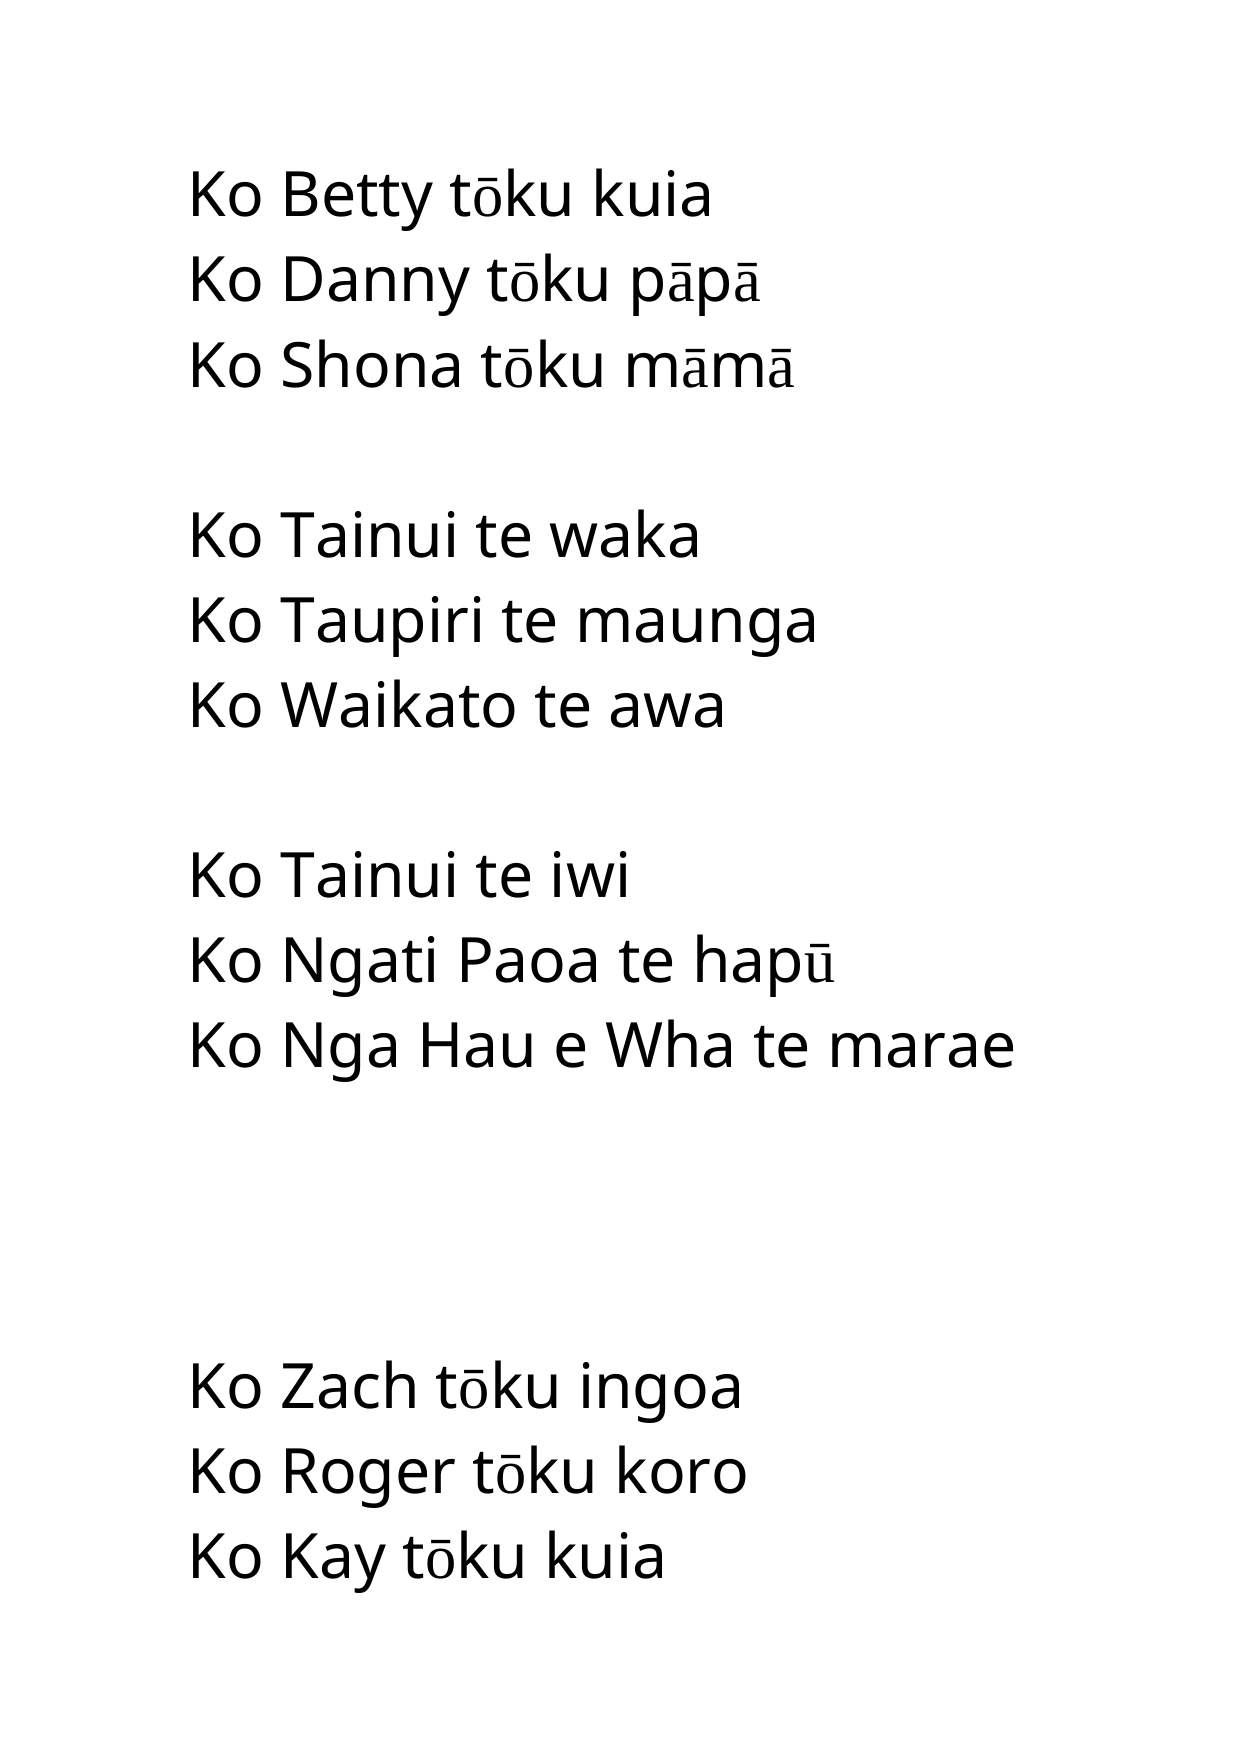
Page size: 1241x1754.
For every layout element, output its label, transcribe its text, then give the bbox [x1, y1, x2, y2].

text Ko Shona tōku māmā [187, 320, 1053, 405]
text Ko Roger tōku koro [187, 1427, 1053, 1512]
text Ko Danny tōku pāpā [187, 235, 1053, 320]
text Ko Tainui te iwi [187, 831, 1053, 916]
text Ko Betty tōku kuia [187, 150, 1053, 235]
text Ko Zach tōku ingoa [187, 1341, 1053, 1427]
text Ko Kay tōku kuia [187, 1512, 1053, 1597]
text Ko Nga Hau e Wha te marae [187, 1001, 1053, 1086]
text Ko Ngati Paoa te hapū [187, 916, 1053, 1001]
text Ko Tainui te waka [187, 490, 1053, 576]
text Ko Waikato te awa [187, 661, 1053, 746]
text Ko Taupiri te maunga [187, 576, 1053, 661]
